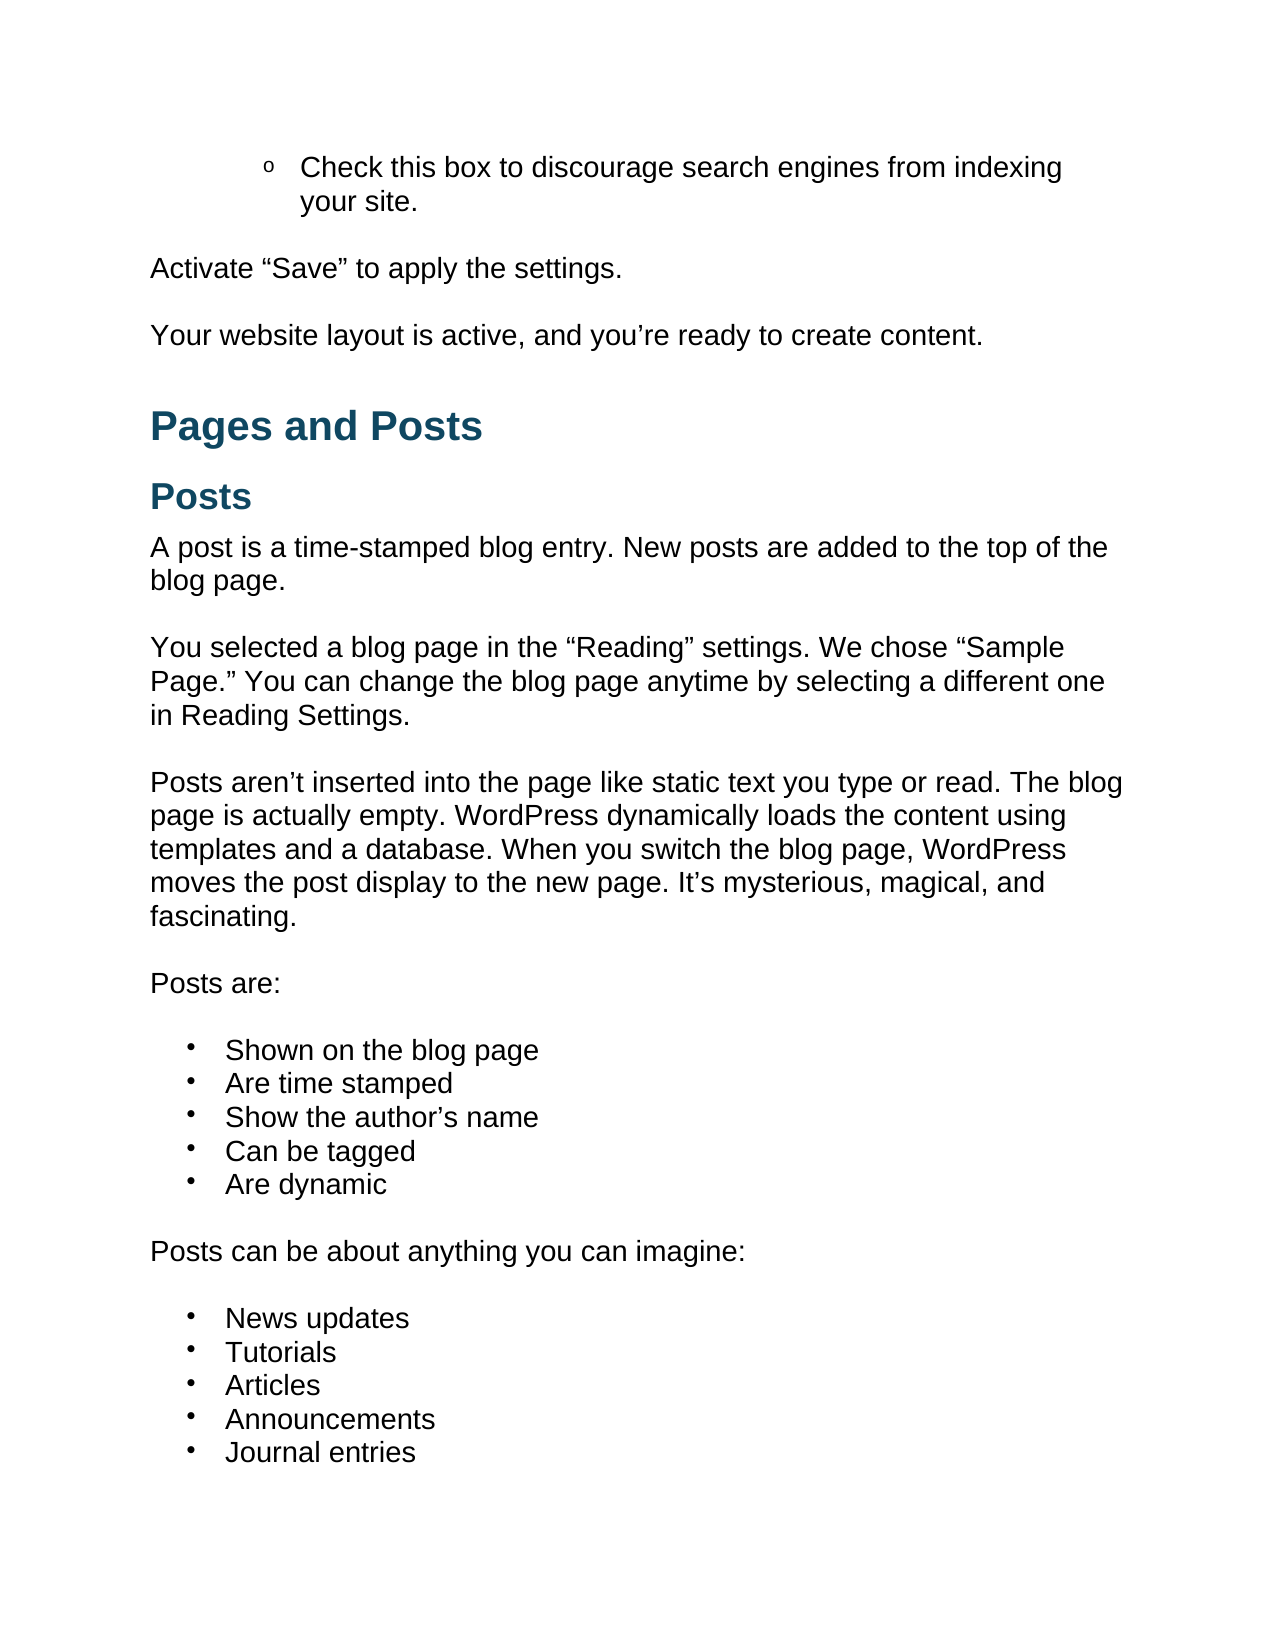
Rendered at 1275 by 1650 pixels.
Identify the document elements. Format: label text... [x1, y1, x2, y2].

list Check this box to discourage search engines from indexing your site. [262, 150, 1125, 217]
list Are time stamped [187, 1067, 1125, 1100]
list Show the author’s name [187, 1100, 1125, 1134]
text Posts can be about anything you can imagine: [150, 1234, 1125, 1268]
list Announcements [187, 1402, 1125, 1436]
list Journal entries [187, 1436, 1125, 1469]
text Posts are: [150, 966, 1125, 999]
subtitle Pages and Posts [150, 401, 1125, 449]
list Tutorials [187, 1335, 1125, 1368]
text A post is a time-stamped blog entry. New posts are added to the top of the blog page. [150, 530, 1125, 597]
list Articles [187, 1368, 1125, 1402]
list News updates [187, 1301, 1125, 1335]
text Your website layout is active, and you’re ready to create content. [150, 318, 1125, 351]
text Posts aren’t inserted into the page like static text you type or read. The blog page is actually empty. WordPress dynamically loads the content using templates and a database. When you switch the blog page, WordPress moves the post display to the new page. It’s mysterious, magical, and fascinating. [150, 765, 1125, 932]
subtitle Posts [150, 474, 1125, 517]
text You selected a blog page in the “Reading” settings. We chose “Sample Page.” You can change the blog page anytime by selecting a different one in Reading Settings. [150, 631, 1125, 731]
text Activate “Save” to apply the settings. [150, 251, 1125, 284]
list Shown on the blog page [187, 1033, 1125, 1067]
list Are dynamic [187, 1167, 1125, 1201]
list Can be tagged [187, 1134, 1125, 1167]
